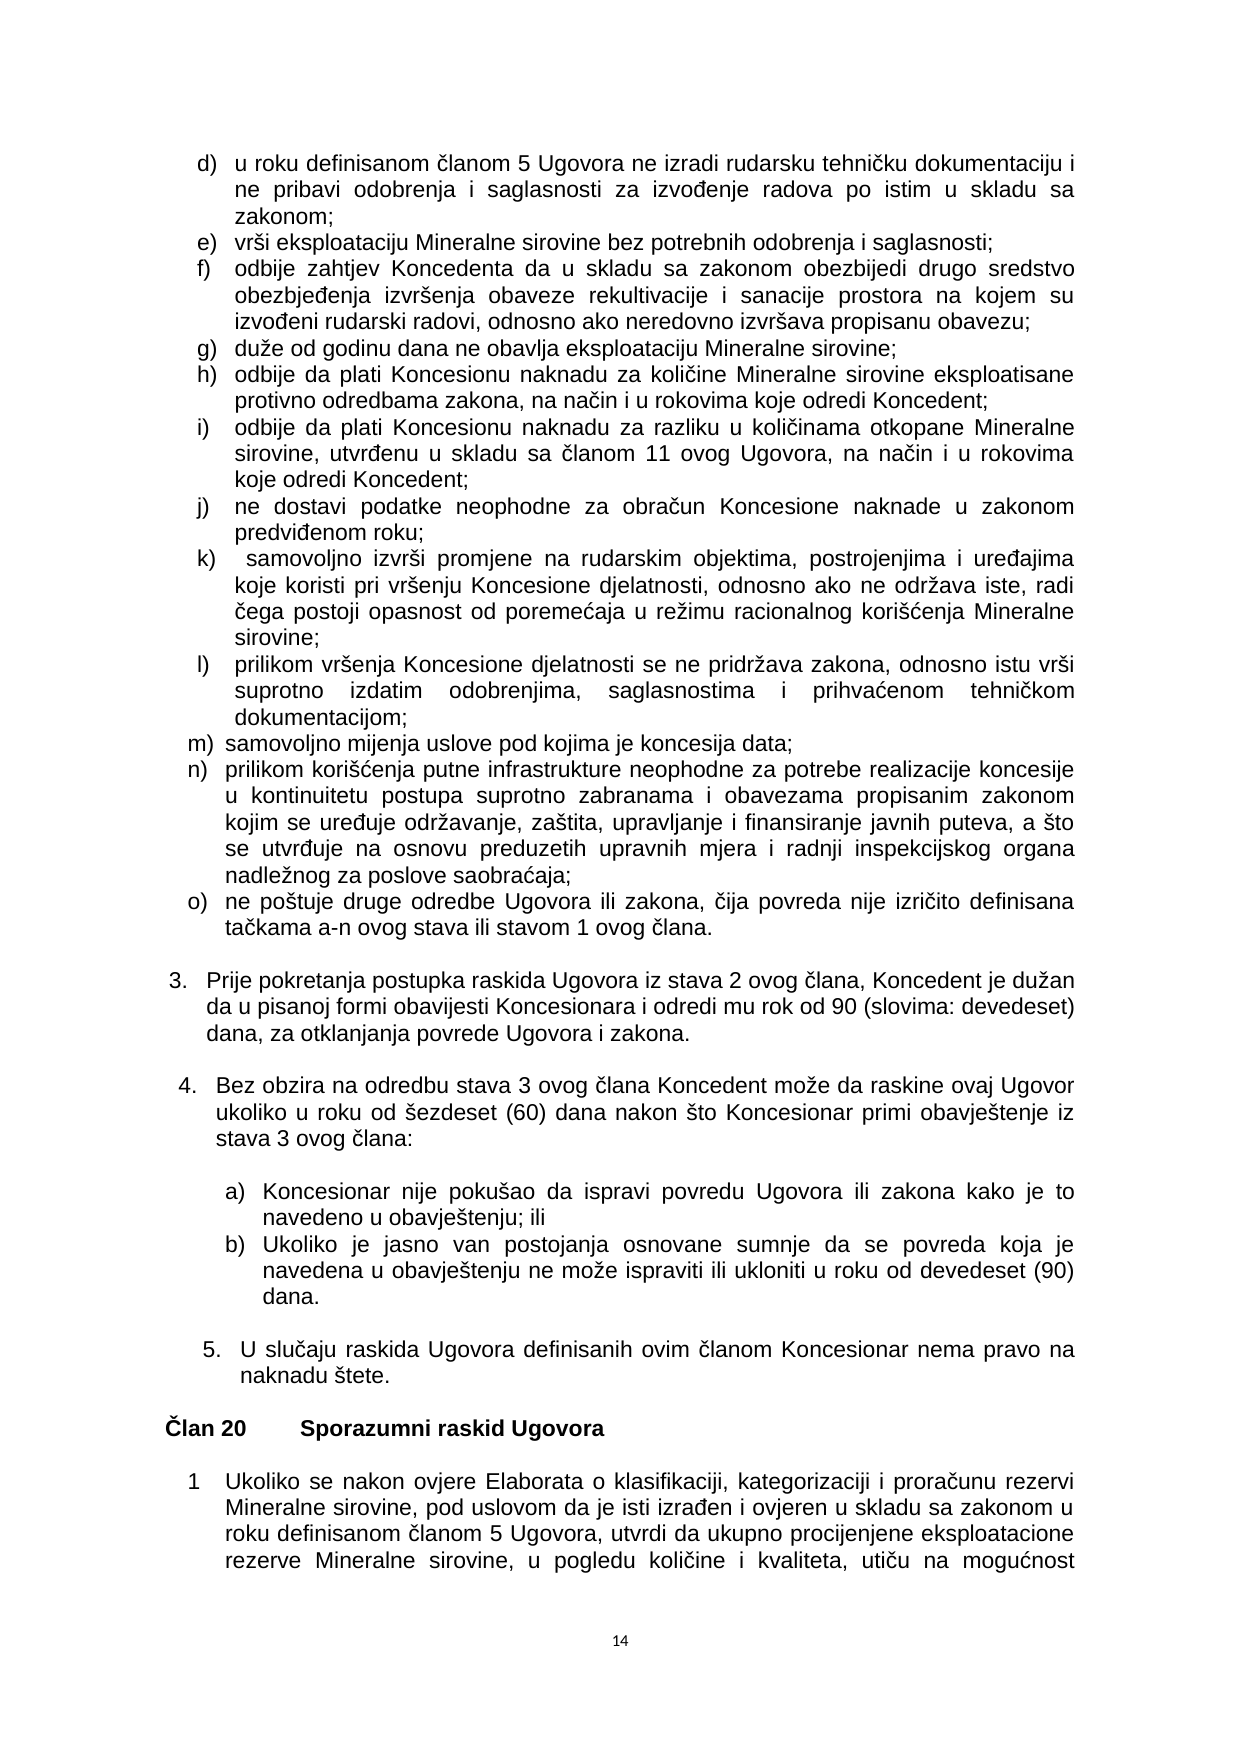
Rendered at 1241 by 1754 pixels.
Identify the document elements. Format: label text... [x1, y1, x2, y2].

list duže od godinu dana ne obavlja eksploataciju Mineralne sirovine; [197, 334, 1075, 361]
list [187, 1468, 1075, 1573]
list Ukoliko je jasno van postojanja osnovane sumnje da se povreda koja je navedena u obavještenju ne može ispraviti ili ukloniti u roku od devedeset (90) dana. [225, 1231, 1075, 1309]
list ne dostavi podatke neophodne za obračun Koncesione naknade u zakonom predviđenom roku; [197, 493, 1075, 545]
list Prije pokretanja postupka raskida Ugovora iz stava 2 ovog člana, Koncedent je dužan da u pisanoj formi obavijesti Koncesionara i odredi mu rok od 90 (slovima: devedeset) dana, za otklanjanja povrede Ugovora i zakona. [169, 967, 1075, 1046]
list prilikom vršenja Koncesione djelatnosti se ne pridržava zakona, odnosno istu vrši suprotno izdatim odobrenjima, saglasnostima i prihvaćenom tehničkom dokumentacijom; [197, 651, 1075, 730]
list u roku definisanom članom 5 Ugovora ne izradi rudarsku tehničku dokumentaciju i ne pribavi odobrenja i saglasnosti za izvođenje radova po istim u skladu sa zakonom; [197, 150, 1075, 229]
list U slučaju raskida Ugovora definisanih ovim članom Koncesionar nema pravo na naknadu štete. [202, 1336, 1075, 1389]
list odbije da plati Koncesionu naknadu za razliku u količinama otkopane Mineralne sirovine, utvrđenu u skladu sa članom 11 ovog Ugovora, na način i u rokovima koje odredi Koncedent; [197, 413, 1075, 493]
list prilikom korišćenja putne infrastrukture neophodne za potrebe realizacije koncesije u kontinuitetu postupa suprotno zabranama i obavezama propisanim zakonom kojim se uređuje održavanje, zaštita, upravljanje i finansiranje javnih puteva, a što se utvrđuje na osnovu preduzetih upravnih mjera i radnji inspekcijskog organa nadležnog za poslove saobraćaja; [187, 756, 1075, 888]
list samovoljno mijenja uslove pod kojima je koncesija data; [187, 730, 1075, 756]
list odbije da plati Koncesionu naknadu za količine Mineralne sirovine eksploatisane protivno odredbama zakona, na način i u rokovima koje odredi Koncedent; [197, 361, 1075, 413]
list samovoljno izvrši promjene na rudarskim objektima, postrojenjima i uređajima koje koristi pri vršenju Koncesione djelatnosti, odnosno ako ne održava iste, radi čega postoji opasnost od poremećaja u režimu racionalnog korišćenja Mineralne sirovine; [197, 545, 1075, 651]
list Sporazumni raskid Ugovora [165, 1415, 1075, 1441]
list vrši eksploataciju Mineralne sirovine bez potrebnih odobrenja i saglasnosti; [197, 229, 1075, 255]
list ne poštuje druge odredbe Ugovora ili zakona, čija povreda nije izričito definisana tačkama a-n ovog stava ili stavom 1 ovog člana. [187, 888, 1075, 941]
list Bez obzira na odredbu stava 3 ovog člana Koncedent može da raskine ovaj Ugovor ukoliko u roku od šezdeset (60) dana nakon što Koncesionar primi obavještenje iz stava 3 ovog člana: [178, 1072, 1075, 1151]
list Koncesionar nije pokušao da ispravi povredu Ugovora ili zakona kako je to navedeno u obavještenju; ili [225, 1178, 1075, 1231]
list odbije zahtjev Koncedenta da u skladu sa zakonom obezbijedi drugo sredstvo obezbjeđenja izvršenja obaveze rekultivacije i sanacije prostora na kojem su izvođeni rudarski radovi, odnosno ako neredovno izvršava propisanu obavezu; [197, 255, 1075, 334]
